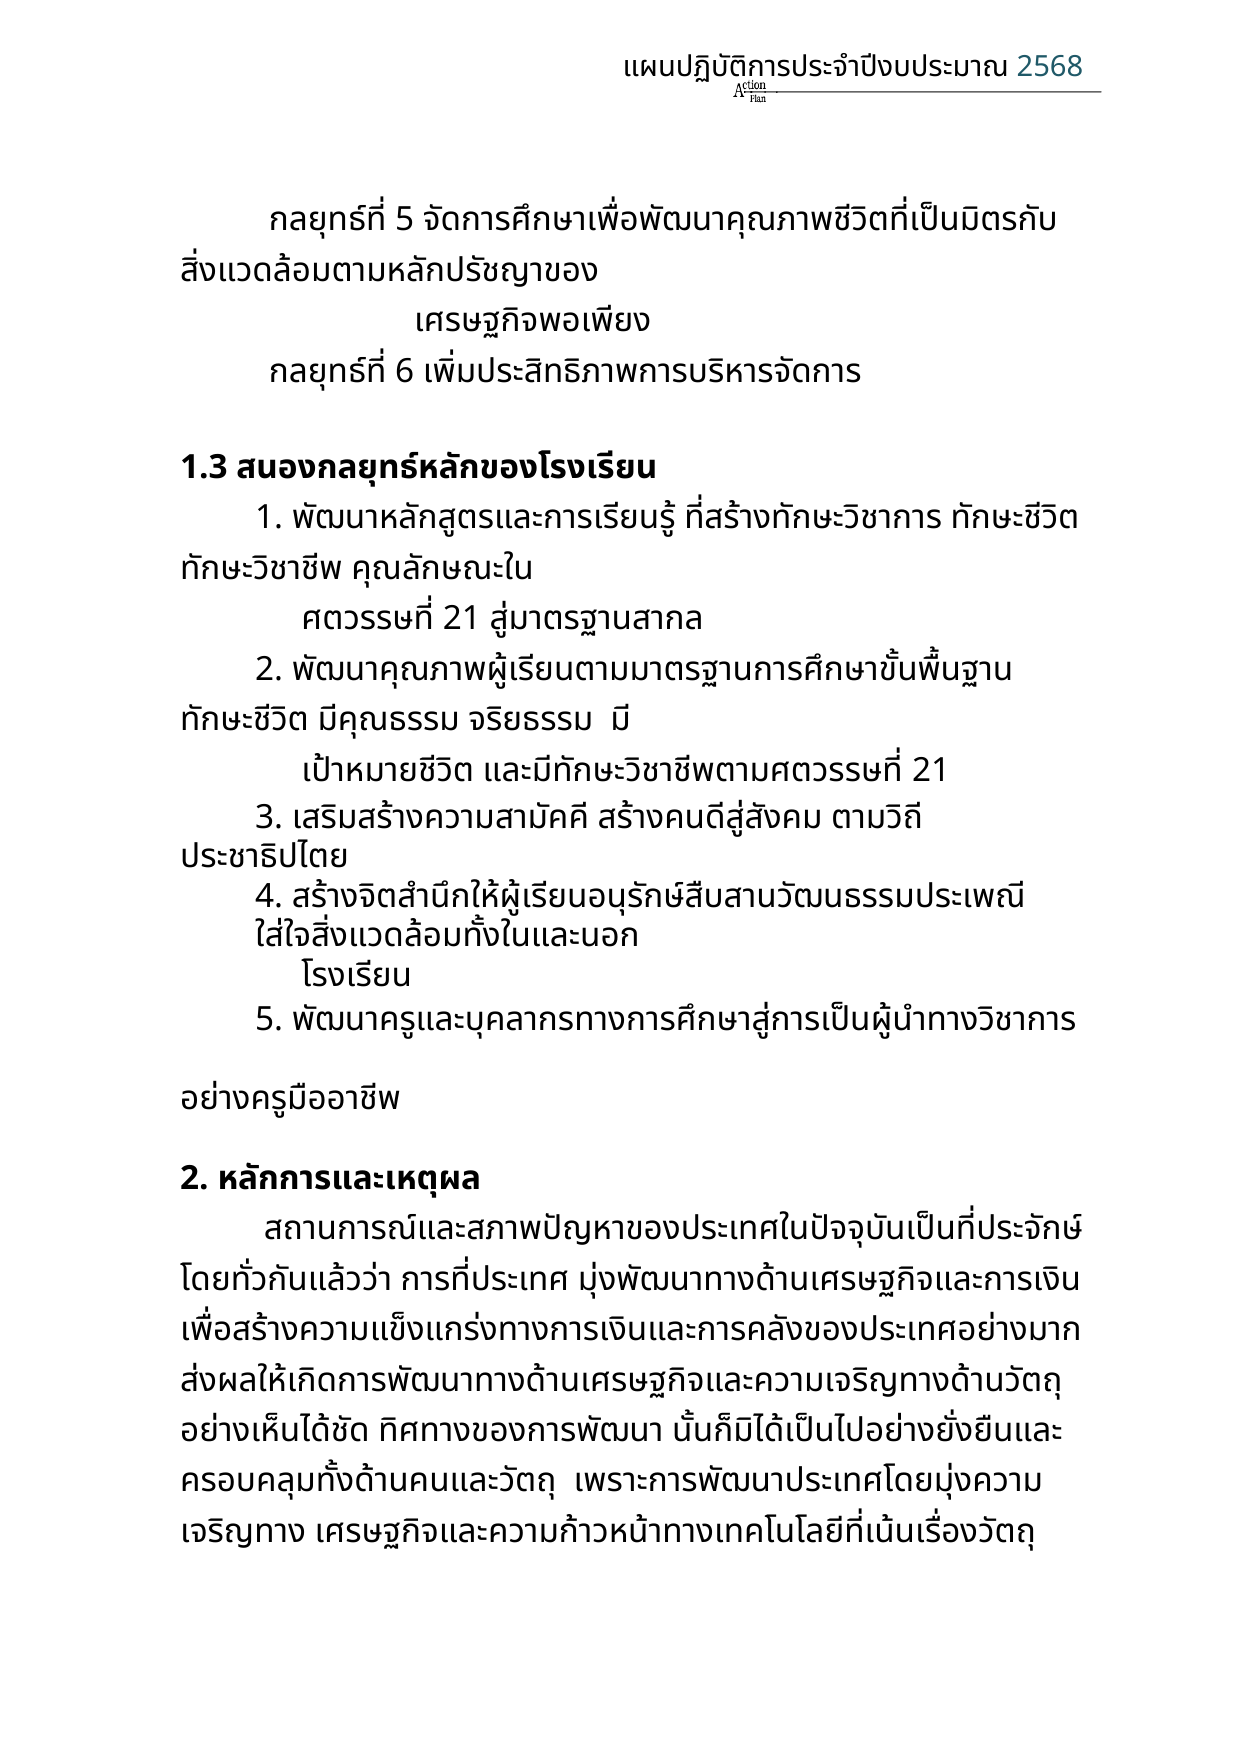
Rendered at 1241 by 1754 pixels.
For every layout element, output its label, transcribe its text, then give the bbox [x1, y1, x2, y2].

text 2. พัฒนาคุณภาพผู้เรียนตามมาตรฐานการศึกษาขั้นพื้นฐาน ทักษะชีวิต มีคุณธรรม จริยธรรม มี [180, 645, 1090, 746]
text 1. พัฒนาหลักสูตรและการเรียนรู้ ที่สร้างทักษะวิชาการ ทักษะชีวิต ทักษะวิชาชีพ คุณลักษณะใน [180, 493, 1090, 594]
text 3. เสริมสร้างความสามัคคี สร้างคนดีสู่สังคม ตามวิถีประชาธิปไตย [180, 796, 1090, 876]
text 5. พัฒนาครูและบุคลากรทางการศึกษาสู่การเป็นผู้นำทางวิชาการอย่างครูมืออาชีพ [180, 994, 1090, 1124]
text 4. สร้างจิตสำนึกให้ผู้เรียนอนุรักษ์สืบสานวัฒนธรรมประเพณี ใส่ใจสิ่งแวดล้อมทั้งในและนอก [246, 876, 1090, 955]
text 2. หลักการและเหตุผล [180, 1154, 1090, 1204]
text 1.3 สนองกลยุทธ์หลักของโรงเรียน [180, 442, 1090, 493]
text ศตวรรษที่ 21 สู่มาตรฐานสากล [180, 594, 1090, 645]
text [180, 1204, 1090, 1557]
text โรงเรียน [180, 955, 1090, 994]
picture [721, 76, 1104, 108]
text เศรษฐกิจพอเพียง กลยุทธ์ที่ 6 เพิ่มประสิทธิภาพการบริหารจัดการ [180, 296, 1090, 397]
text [180, 195, 1090, 296]
text เป้าหมายชีวิต และมีทักษะวิชาชีพตามศตวรรษที่ 21 [180, 746, 1090, 796]
